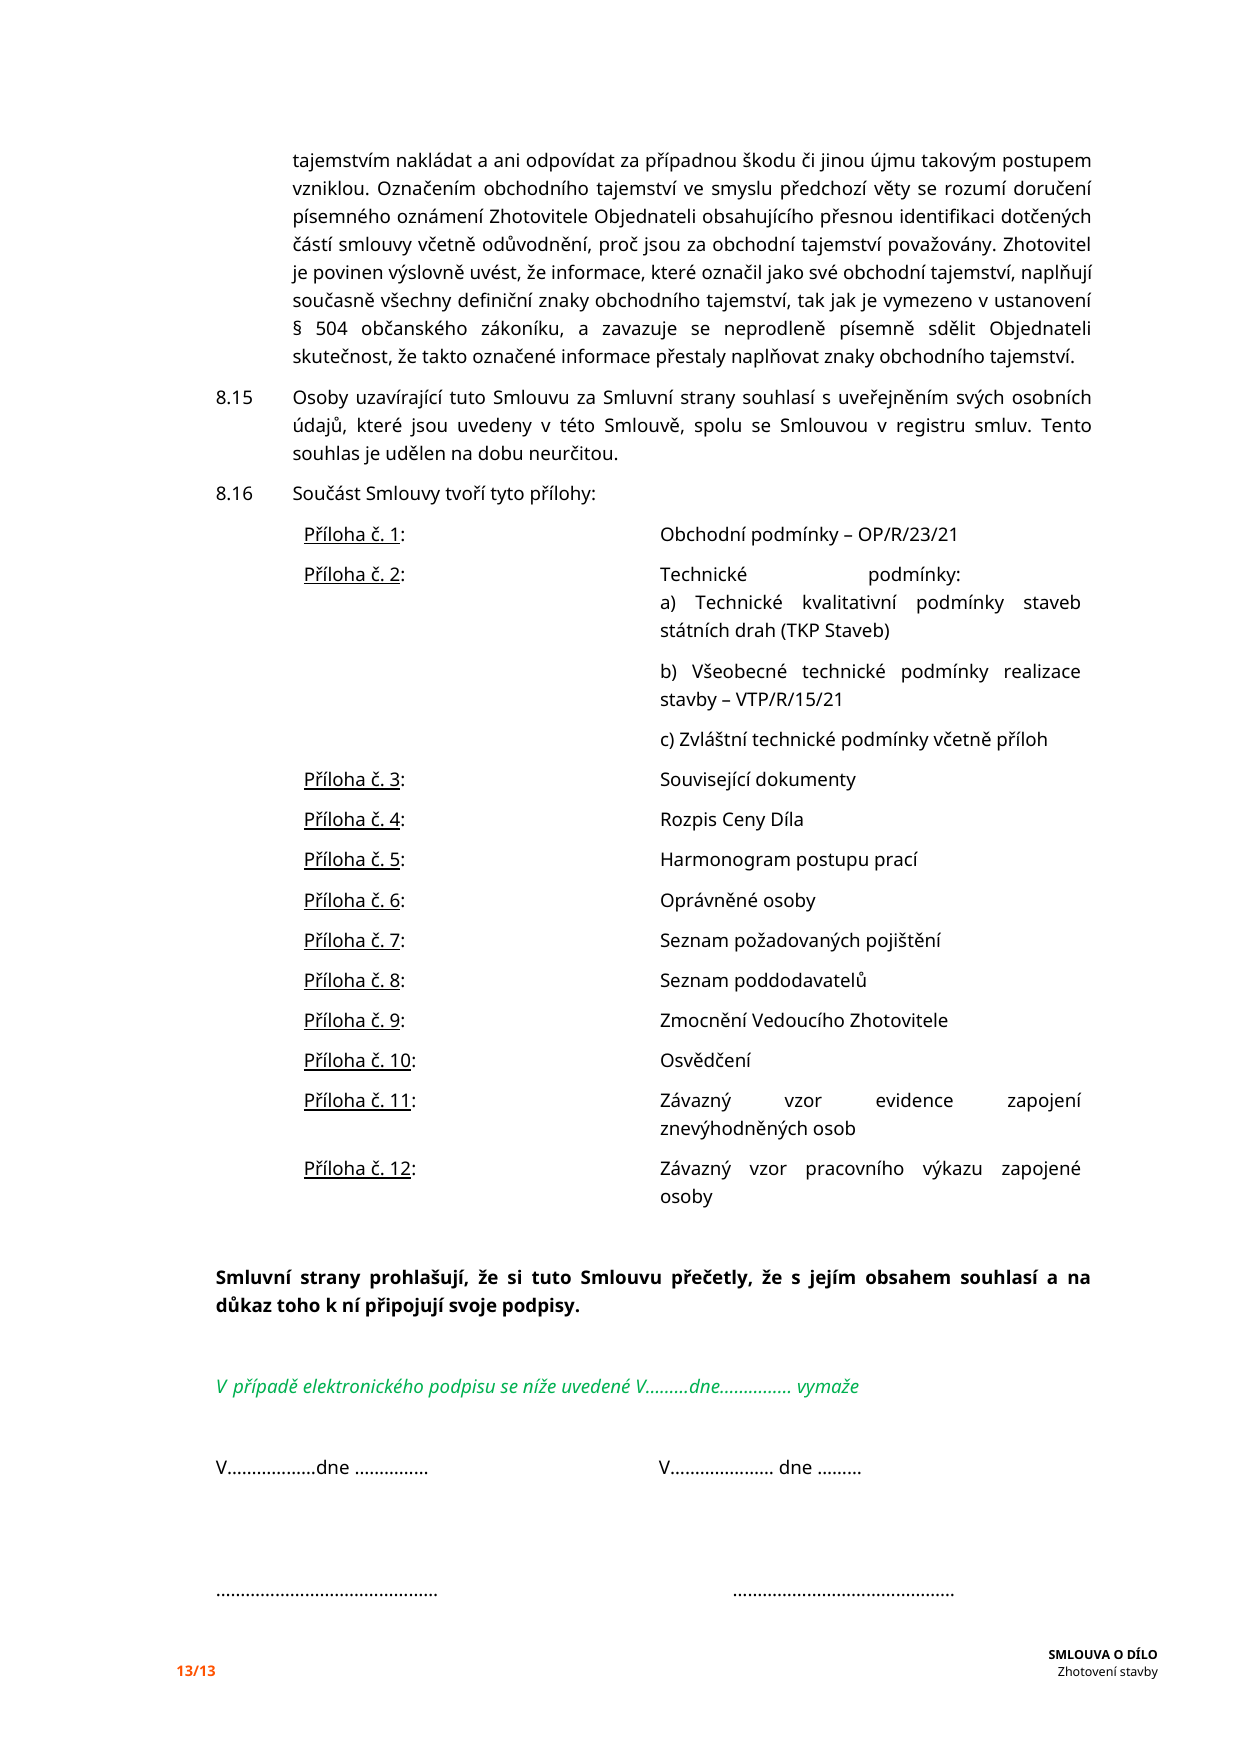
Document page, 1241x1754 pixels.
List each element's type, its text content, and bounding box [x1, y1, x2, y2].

table_cell Příloha č. 10: [216, 1047, 572, 1087]
table_header Obchodní podmínky – OP/R/23/21 [572, 521, 1093, 561]
table_cell Příloha č. 2: [216, 561, 572, 767]
text Součást Smlouvy tvoří tyto přílohy: [216, 481, 1093, 506]
table_cell Příloha č. 3: [216, 767, 572, 807]
table_cell Příloha č. 5: [216, 847, 572, 887]
table_cell Osvědčení [572, 1047, 1093, 1087]
text Osoby uzavírající tuto Smlouvu za Smluvní strany souhlasí s uveřejněním svých osobních údajů, které jsou uvedeny v této Smlouvě, spolu se Smlouvou v registru smluv. Tento souhlas je udělen na dobu neurčitou. [216, 384, 1093, 466]
table_cell Příloha č. 11: [216, 1088, 572, 1156]
table_cell Rozpis Ceny Díla [572, 807, 1093, 847]
table_cell Technické podmínky: a) Technické kvalitativní podmínky staveb státních drah (TKP Staveb) b) Všeobecné technické podmínky realizace stavby – VTP/R/15/21 c) Zvláštní technické podmínky včetně příloh [572, 561, 1093, 767]
table_cell Harmonogram postupu prací [572, 847, 1093, 887]
text Smluvní strany prohlašují, že si tuto Smlouvu přečetly, že s jejím obsahem souhlasí a na důkaz toho k ní připojují svoje podpisy. [216, 1264, 1093, 1318]
table_cell Příloha č. 8: [216, 967, 572, 1007]
table_cell Příloha č. 6: [216, 887, 572, 927]
table_cell Závazný vzor evidence zapojení znevýhodněných osob [572, 1088, 1093, 1156]
table_cell Související dokumenty [572, 767, 1093, 807]
table_cell Oprávněné osoby [572, 887, 1093, 927]
text V případě elektronického podpisu se níže uvedené V………dne…………… vymaže [216, 1373, 1093, 1399]
table_cell Příloha č. 4: [216, 807, 572, 847]
table_cell Příloha č. 12: [216, 1156, 572, 1224]
text ……………………………………… ……………………………………… [216, 1576, 1093, 1601]
table_cell Závazný vzor pracovního výkazu zapojené osoby [572, 1156, 1093, 1224]
table_cell Seznam požadovaných pojištění [572, 927, 1093, 967]
table_cell Příloha č. 9: [216, 1007, 572, 1047]
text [216, 147, 1093, 369]
text V………………dne …………… V………………… dne ……… [216, 1454, 1093, 1480]
table_cell Příloha č. 7: [216, 927, 572, 967]
table_cell Seznam poddodavatelů [572, 967, 1093, 1007]
table_cell Zmocnění Vedoucího Zhotovitele [572, 1007, 1093, 1047]
table_header Příloha č. 1: [216, 521, 572, 561]
